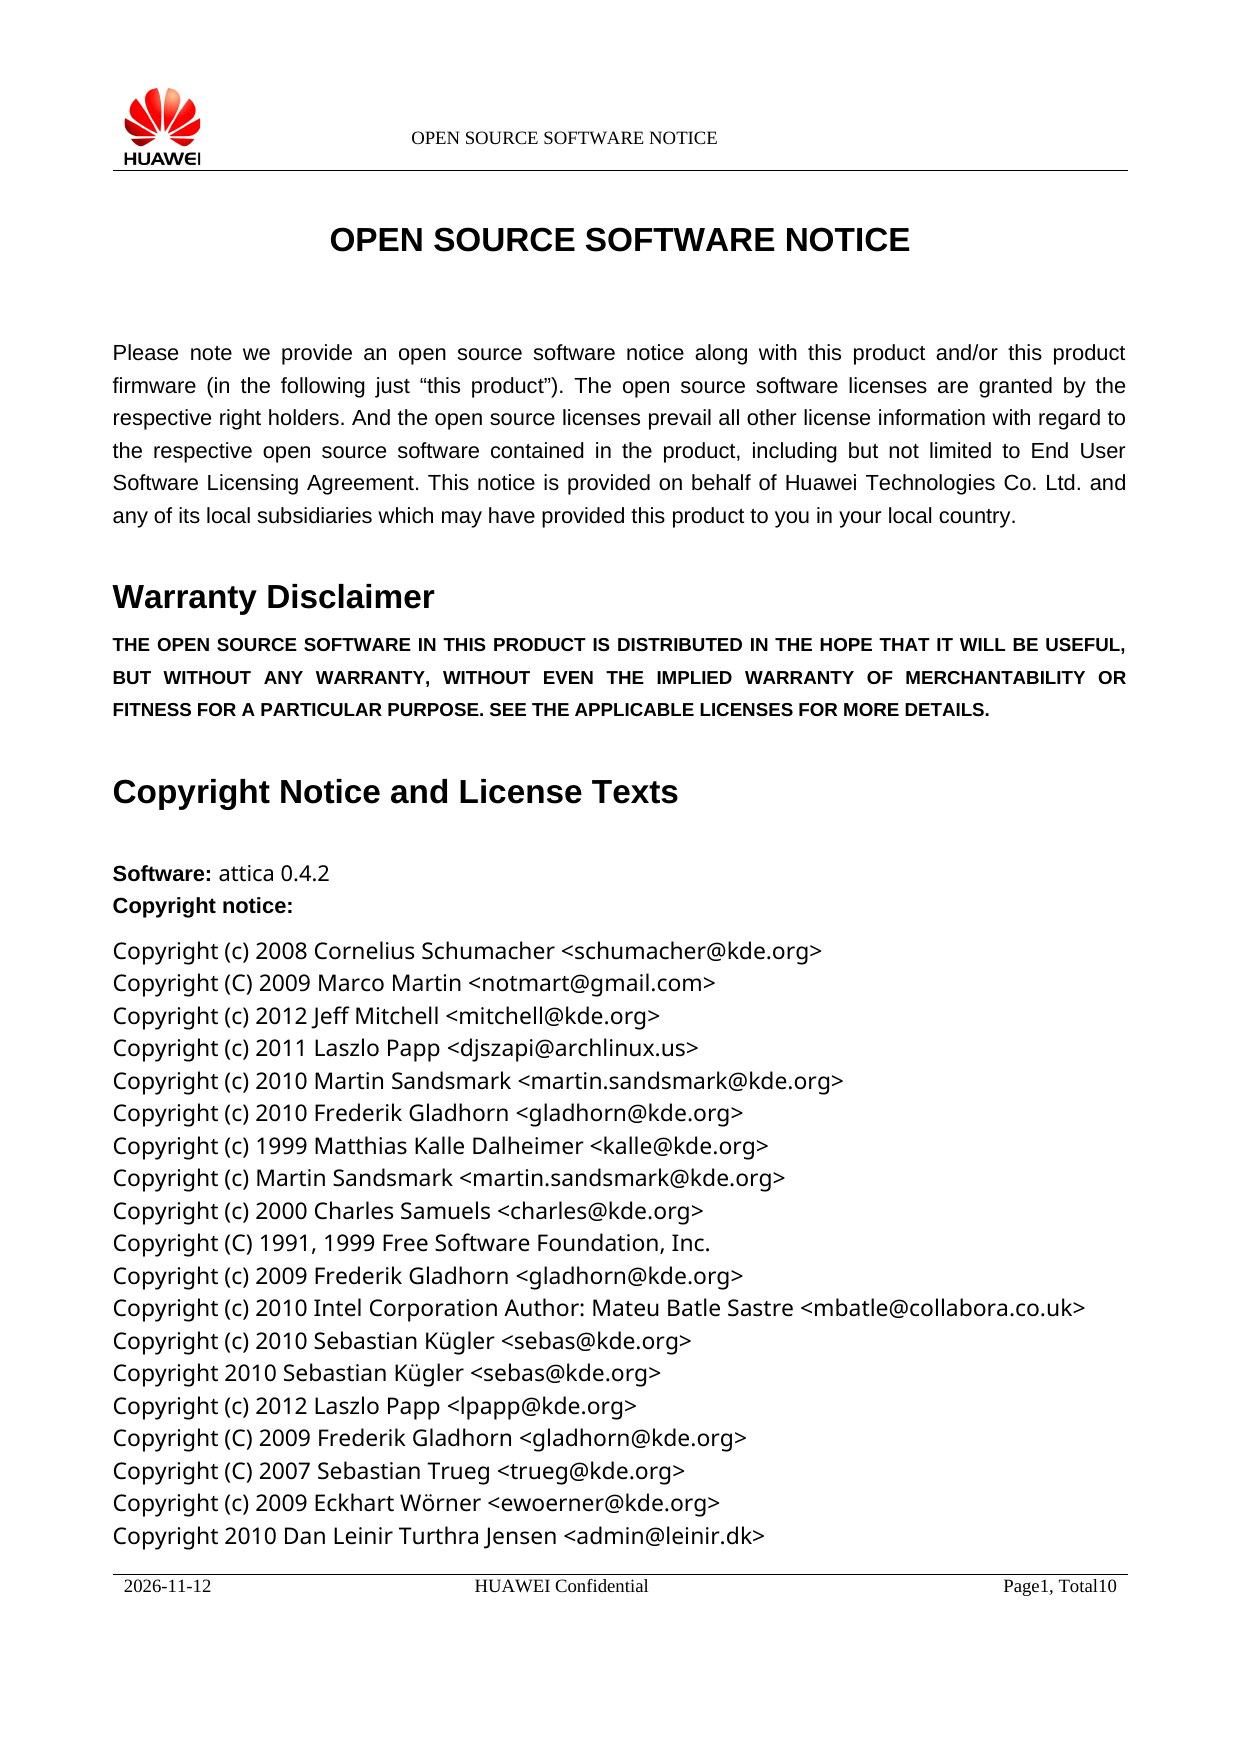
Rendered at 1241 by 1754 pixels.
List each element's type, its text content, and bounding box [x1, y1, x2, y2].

text Warranty Disclaimer [112, 564, 1128, 629]
text Copyright Notice and License Texts [112, 759, 1128, 824]
picture [124, 88, 201, 165]
text Copyright notice: [112, 889, 1128, 921]
text OPEN SOURCE SOFTWARE NOTICE [112, 206, 1128, 271]
text Please note we provide an open source software notice along with this product and/or this product firmware (in the following just “this product”). The open source software licenses are granted by the respective right holders. And the open source licenses prevail all other license information with regard to the respective open source software contained in the product, including but not limited to End User Software Licensing Agreement. This notice is provided on behalf of Huawei Technologies Co. Ltd. and any of its local subsidiaries which may have provided this product to you in your local country. [112, 336, 1128, 531]
title Software: attica 0.4.2 [112, 856, 1128, 889]
text The open source software in this product is distributed in the hope that it will be useful, but WITHOUT ANY WARRANTY, without even the implied warranty of MERCHANTABILITY or FITNESS FOR A PARTICULAR PURPOSE. See the applicable licenses for more details. [112, 629, 1128, 726]
